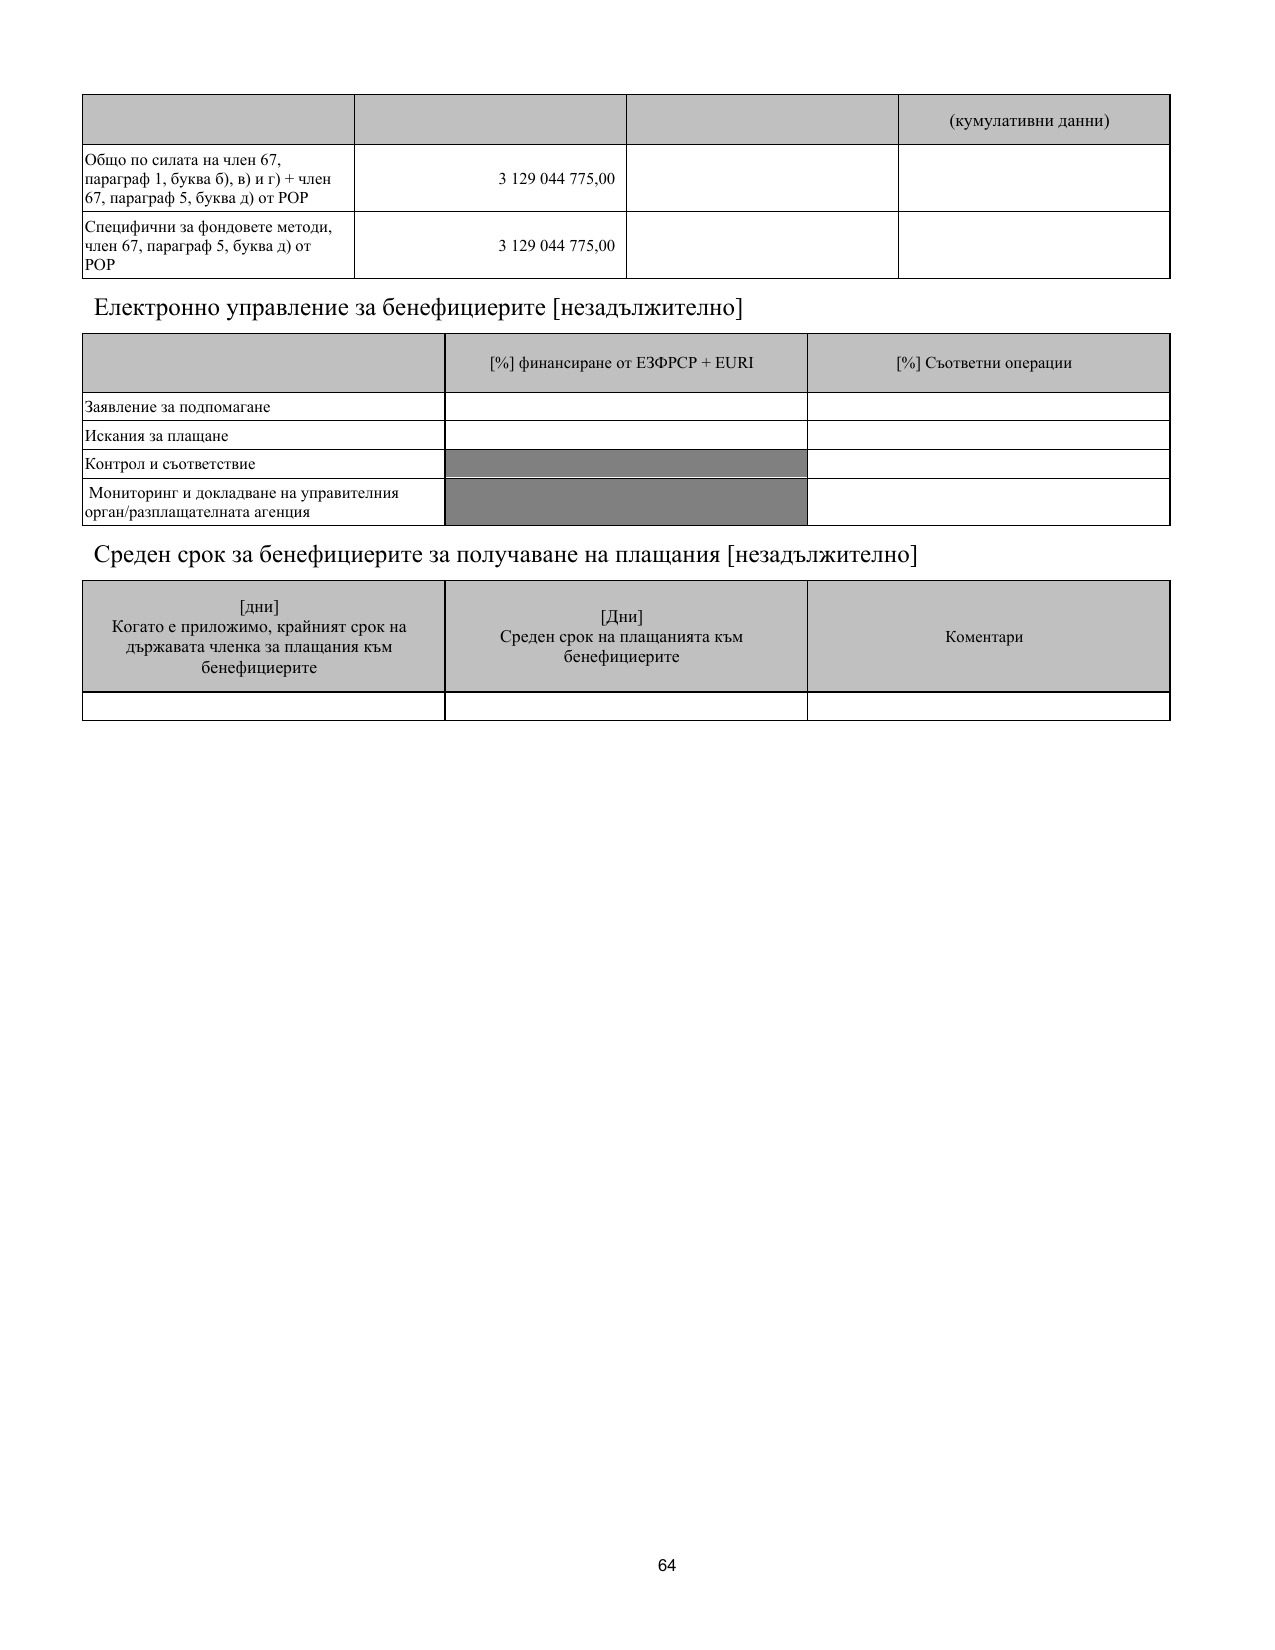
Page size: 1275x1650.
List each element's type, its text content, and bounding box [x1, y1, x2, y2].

table_cell [899, 145, 1169, 211]
table_cell Заявление за подпомагане [83, 393, 444, 420]
table_cell Общо по силата на член 67, параграф 1, буква б), в) и г) + член 67, параграф 5, буква д) от РОР [83, 145, 354, 211]
table_cell [446, 479, 807, 525]
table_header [899, 95, 1169, 144]
table_cell Контрол и съответствие [83, 450, 444, 477]
table_cell [627, 145, 898, 211]
table_header [дни] Когато е приложимо, крайният срок на държавата членка за плащания към бенефициерите [83, 581, 444, 691]
table_cell [808, 479, 1169, 525]
table_cell Специфични за фондовете методи, член 67, параграф 5, буква д) от РОР [83, 212, 354, 278]
table_cell [808, 421, 1169, 449]
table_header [627, 95, 898, 144]
table_cell [446, 450, 807, 477]
table_header [83, 95, 354, 144]
table_cell 3 129 044 775,00 [355, 212, 626, 278]
table_cell 3 129 044 775,00 [355, 145, 626, 211]
table_header [%] финансиране от ЕЗФРСР + EURI [446, 334, 807, 392]
table_header [%] Съответни операции [808, 334, 1169, 392]
table_cell [808, 693, 1169, 720]
table_cell [446, 693, 807, 720]
table_cell Искания за плащане [83, 421, 444, 449]
table_cell [83, 693, 444, 720]
table_cell [899, 212, 1169, 278]
table_cell [808, 393, 1169, 420]
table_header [355, 95, 626, 144]
text Електронно управление за бенефициерите [незадължително] [94, 292, 1181, 320]
table_cell [446, 421, 807, 449]
table_cell [808, 450, 1169, 477]
table_cell Мониторинг и докладване на управителния орган/разплащателната агенция [83, 479, 444, 525]
text Среден срок за бенефициерите за получаване на плащания [незадължително] [94, 539, 1181, 567]
table_cell [446, 393, 807, 420]
table_header [83, 334, 444, 392]
table_header Коментари [808, 581, 1169, 691]
table_header [Дни] Среден срок на плащанията към бенефициерите [446, 581, 807, 691]
table_cell [627, 212, 898, 278]
